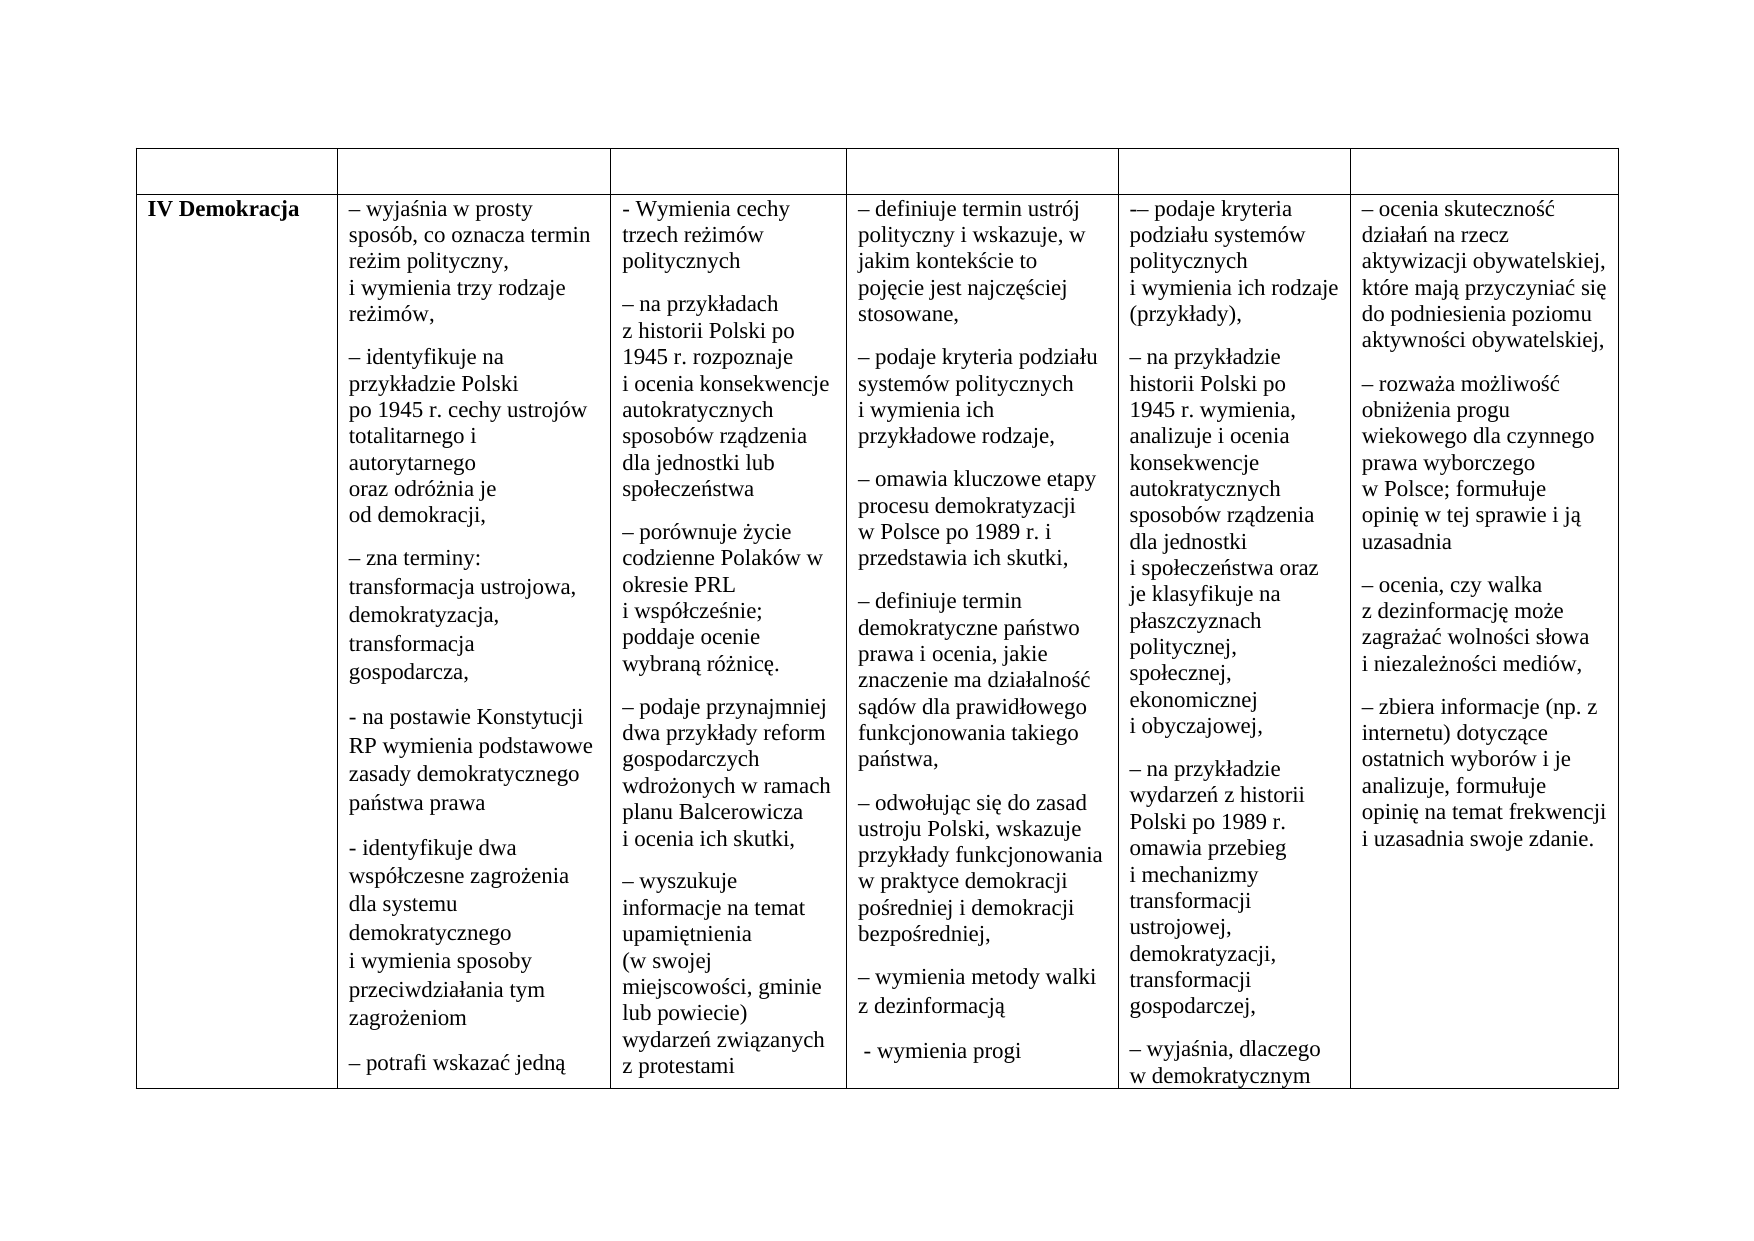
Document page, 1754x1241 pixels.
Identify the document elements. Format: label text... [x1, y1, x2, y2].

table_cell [1351, 195, 1618, 1088]
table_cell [137, 149, 337, 194]
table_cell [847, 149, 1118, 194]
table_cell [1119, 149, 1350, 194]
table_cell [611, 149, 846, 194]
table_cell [611, 195, 846, 1088]
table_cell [338, 195, 610, 1088]
table_cell IV Demokracja [137, 195, 337, 1088]
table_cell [1119, 195, 1350, 1088]
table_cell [847, 195, 1118, 1088]
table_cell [1351, 149, 1618, 194]
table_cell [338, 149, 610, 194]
